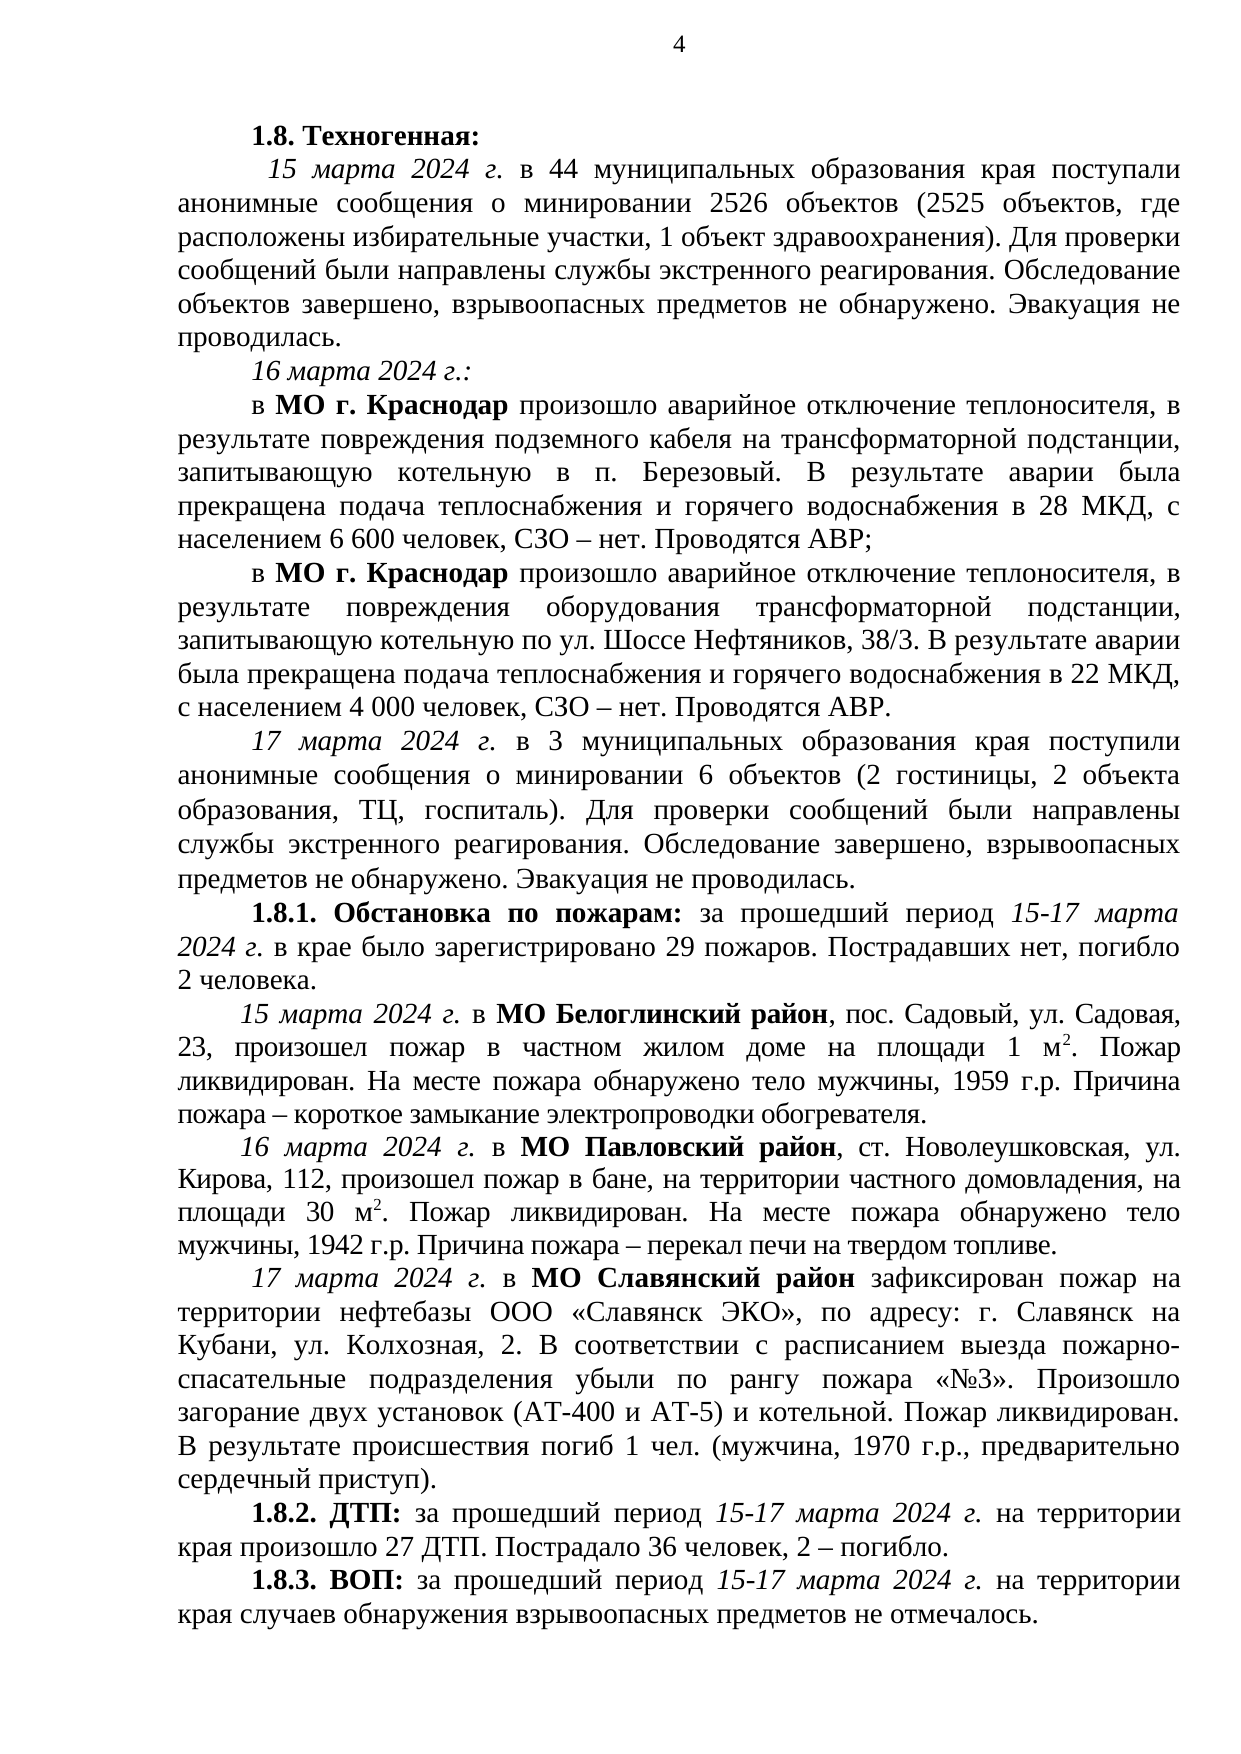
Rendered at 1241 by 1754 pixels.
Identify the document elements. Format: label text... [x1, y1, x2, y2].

text 15 марта 2024 г. в МО Белоглинский район, пос. Садовый, ул. Садовая, 23, произошел пожар в частном жилом доме на площади 1 м2. Пожар ликвидирован. На месте пожара обнаружено тело мужчины, 1959 г.р. Причина пожара – короткое замыкание электропроводки обогревателя. [177, 996, 1181, 1130]
text в МО г. Краснодар произошло аварийное отключение теплоносителя, в результате повреждения подземного кабеля на трансформаторной подстанции, запитывающую котельную в п. Березовый. В результате аварии была прекращена подача теплоснабжения и горячего водоснабжения в 28 МКД, с населением 6 600 человек, СЗО – нет. Проводятся АВР; [177, 387, 1181, 555]
text 1.8.2. ДТП: за прошедший период 15-17 марта 2024 г. на территории края произошло 27 ДТП. Пострадало 36 человек, 2 – погибло. [177, 1495, 1181, 1562]
text 16 марта 2024 г. в МО Павловский район, ст. Новолеушковская, ул. Кирова, 112, произошел пожар в бане, на территории частного домовладения, на площади 30 м2. Пожар ликвидирован. На месте пожара обнаружено тело мужчины, 1942 г.р. Причина пожара – перекал печи на твердом топливе. [177, 1130, 1181, 1260]
text 1.8.1. Обстановка по пожарам: за прошедший период 15-17 марта 2024 г. в крае было зарегистрировано 29 пожаров. Пострадавших нет, погибло 2 человека. [177, 895, 1181, 996]
text в МО г. Краснодар произошло аварийное отключение теплоносителя, в результате повреждения оборудования трансформаторной подстанции, запитывающую котельную по ул. Шоссе Нефтяников, 38/3. В результате аварии была прекращена подача теплоснабжения и горячего водоснабжения в 22 МКД, с населением 4 000 человек, СЗО – нет. Проводятся АВР. [177, 555, 1181, 723]
text 1.8.3. ВОП: за прошедший период 15-17 марта 2024 г. на территории края случаев обнаружения взрывоопасных предметов не отмечалось. [177, 1562, 1181, 1629]
text 1.8. Техногенная: [177, 118, 1181, 152]
text 17 марта 2024 г. в МО Славянский район зафиксирован пожар на территории нефтебазы ООО «Славянск ЭКО», по адресу: г. Славянск на Кубани, ул. Колхозная, 2. В соответствии с расписанием выезда пожарно-спасательные подразделения убыли по рангу пожара «№3». Произошло загорание двух установок (АТ-400 и АТ-5) и котельной. Пожар ликвидирован. В результате происшествия погиб 1 чел. (мужчина, 1970 г.р., предварительно сердечный приступ). [177, 1260, 1181, 1495]
text 17 марта 2024 г. в 3 муниципальных образования края поступили анонимные сообщения о минировании 6 объектов (2 гостиницы, 2 объекта образования, ТЦ, госпиталь). Для проверки сообщений были направлены службы экстренного реагирования. Обследование завершено, взрывоопасных предметов не обнаружено. Эвакуация не проводилась. [177, 860, 1181, 894]
text 17 марта 2024 г. в 3 муниципальных образования края поступили анонимные сообщения о минировании 6 объектов (2 гостиницы, 2 объекта образования, ТЦ, госпиталь). Для проверки сообщений были направлены службы экстренного реагирования. Обследование завершено, взрывоопасных предметов не обнаружено. Эвакуация не проводилась. [177, 723, 1181, 826]
text 15 марта 2024 г. в 44 муниципальных образования края поступали анонимные сообщения о минировании 2526 объектов (2525 объектов, где расположены избирательные участки, 1 объект здравоохранения). Для проверки сообщений были направлены службы экстренного реагирования. Обследование объектов завершено, взрывоопасных предметов не обнаружено. Эвакуация не проводилась. [177, 152, 1181, 353]
text 16 марта 2024 г.: [177, 353, 1181, 386]
